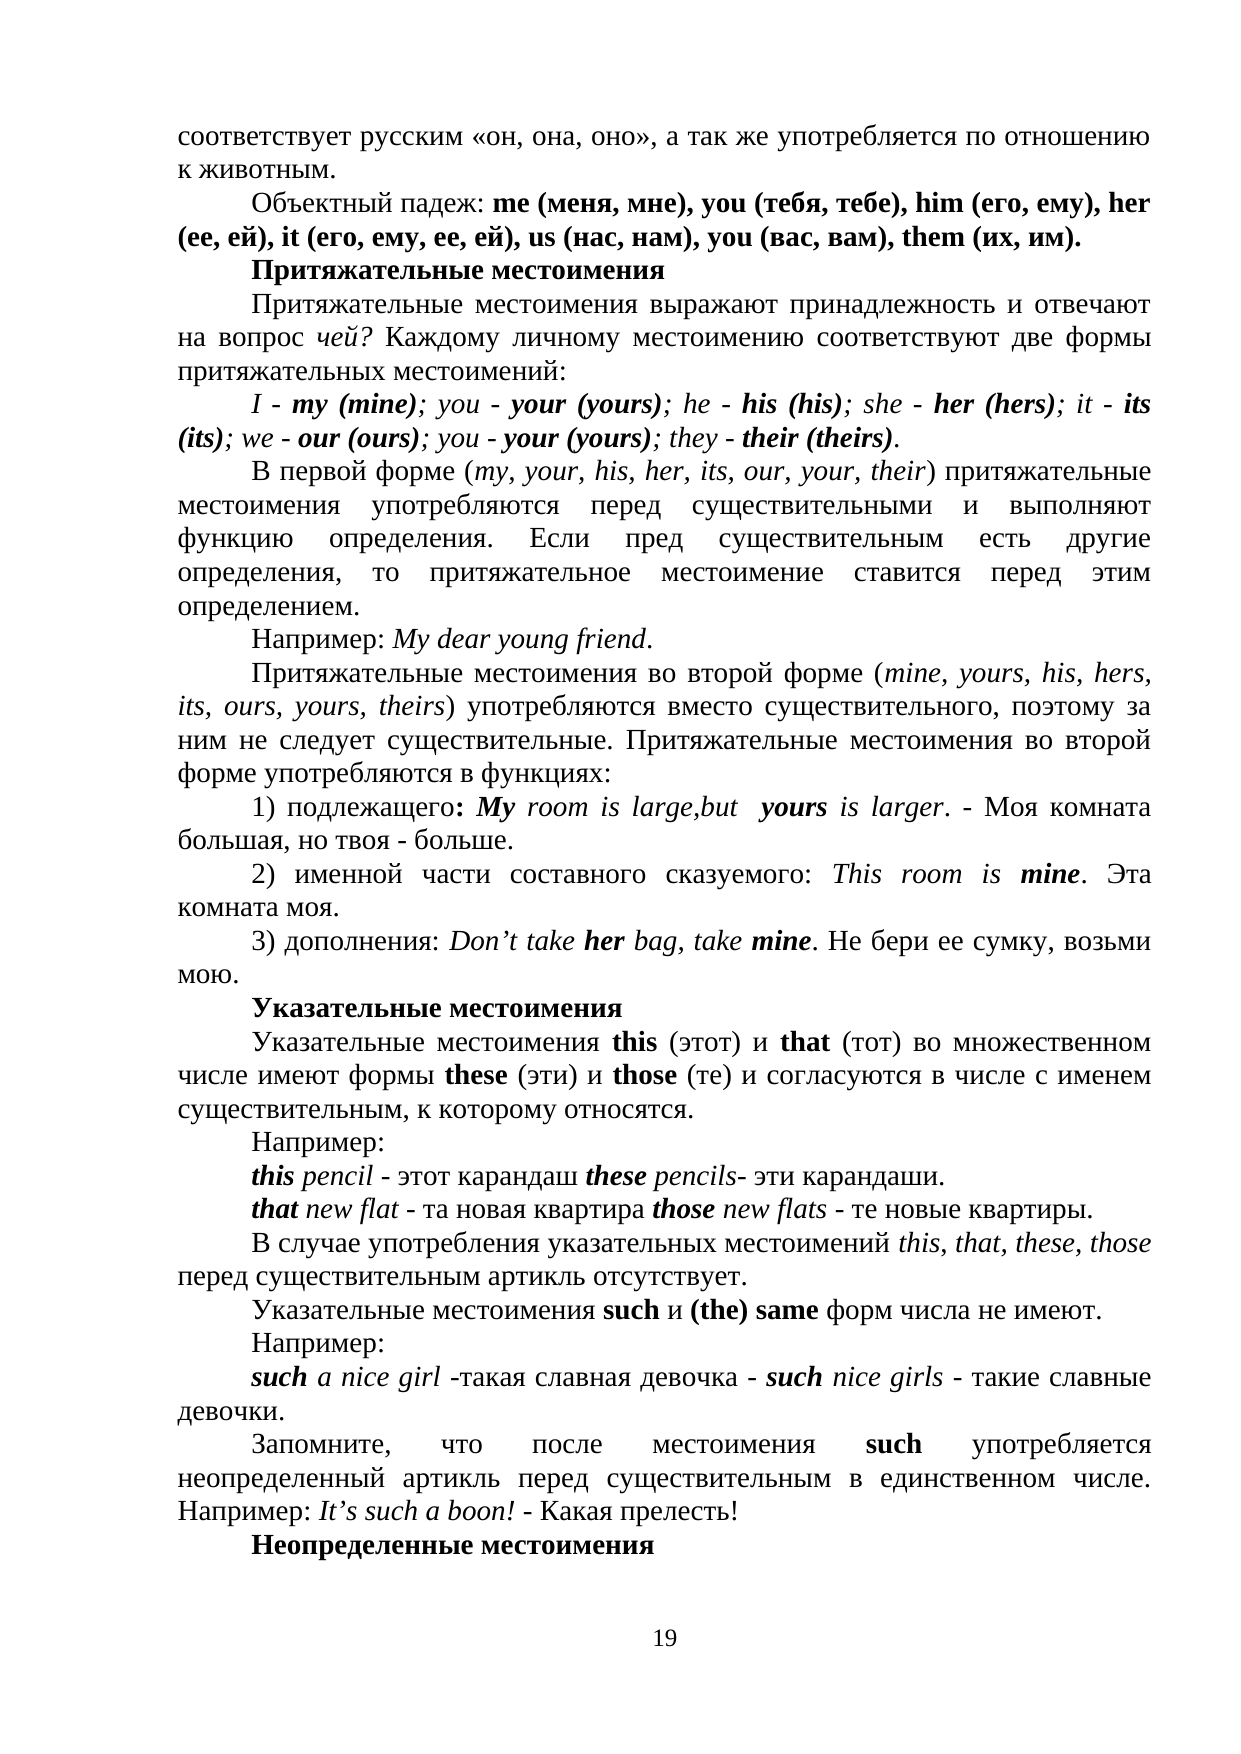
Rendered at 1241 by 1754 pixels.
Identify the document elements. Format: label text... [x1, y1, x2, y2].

text Указательные местоимения [177, 990, 1152, 1024]
text Например: [177, 1326, 1152, 1359]
text Например: My dear young friend. [177, 621, 1152, 655]
text В первой форме (my, your, his, her, its, our, your, their) притяжательные местоимения употребляются перед существительными и выполняют функцию определения. Если пред существительным есть другие определения, то притяжательное местоимение ставится перед этим определением. [177, 453, 1152, 621]
text Запомните, что после местоимения such употребляется неопределенный артикль перед существительным в единственном числе. Например: It’s such a boon! - Какая прелесть! [177, 1426, 1152, 1527]
text Притяжательные местоимения во второй форме (mine, yours, his, hers, its, ours, yours, theirs) употребляются вместо существительного, поэтому за ним не следует существительные. Притяжательные местоимения во второй форме употребляются в функциях: [177, 655, 1152, 789]
text 3) дополнения: Don’t take her bag, take mine. Не бери ее сумку, возьми мою. [177, 923, 1152, 990]
text Притяжательные местоимения выражают принадлежность и отвечают на вопрос чей? Каждому личному местоимению соответствуют две формы притяжательных местоимений: [177, 286, 1152, 386]
text I - my (mine); you - your (yours); he - his (his); she - her (hers); it - its (its); we - our (ours); you - your (yours); they - their (theirs). [177, 386, 1152, 453]
text this pencil - этот карандаш these pencils- эти карандаши. [177, 1158, 1152, 1191]
text В случае употребления указательных местоимений this, that, these, those перед существительным артикль отсутствует. [177, 1225, 1152, 1292]
text that new flat - та новая квартира those new flats - те новые квартиры. [177, 1191, 1152, 1225]
text 1) подлежащего: My room is large,but yours is larger. - Моя комната большая, но твоя - больше. [177, 789, 1152, 856]
text Объектный падеж: me (меня, мне), you (тебя, тебе), him (его, ему), her (ее, ей), it (его, ему, ее, ей), us (нас, нам), you (вас, вам), them (их, им). [177, 185, 1152, 252]
text Неопределенные местоимения [177, 1527, 1152, 1560]
text Указательные местоимения this (этот) и that (тот) во множественном числе имеют формы these (эти) и those (те) и согласуются в числе с именем существительным, к которому относятся. [177, 1024, 1152, 1124]
text 2) именной части составного сказуемого: This room is mine. Эта комната моя. [177, 856, 1152, 923]
text Притяжательные местоимения [177, 252, 1152, 286]
text such a nice girl -такая славная девочка - such nice girls - такие славные девочки. [177, 1359, 1152, 1426]
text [177, 118, 1152, 185]
text Указательные местоимения such и (the) same форм числа не имеют. [177, 1292, 1152, 1326]
text Например: [177, 1124, 1152, 1158]
